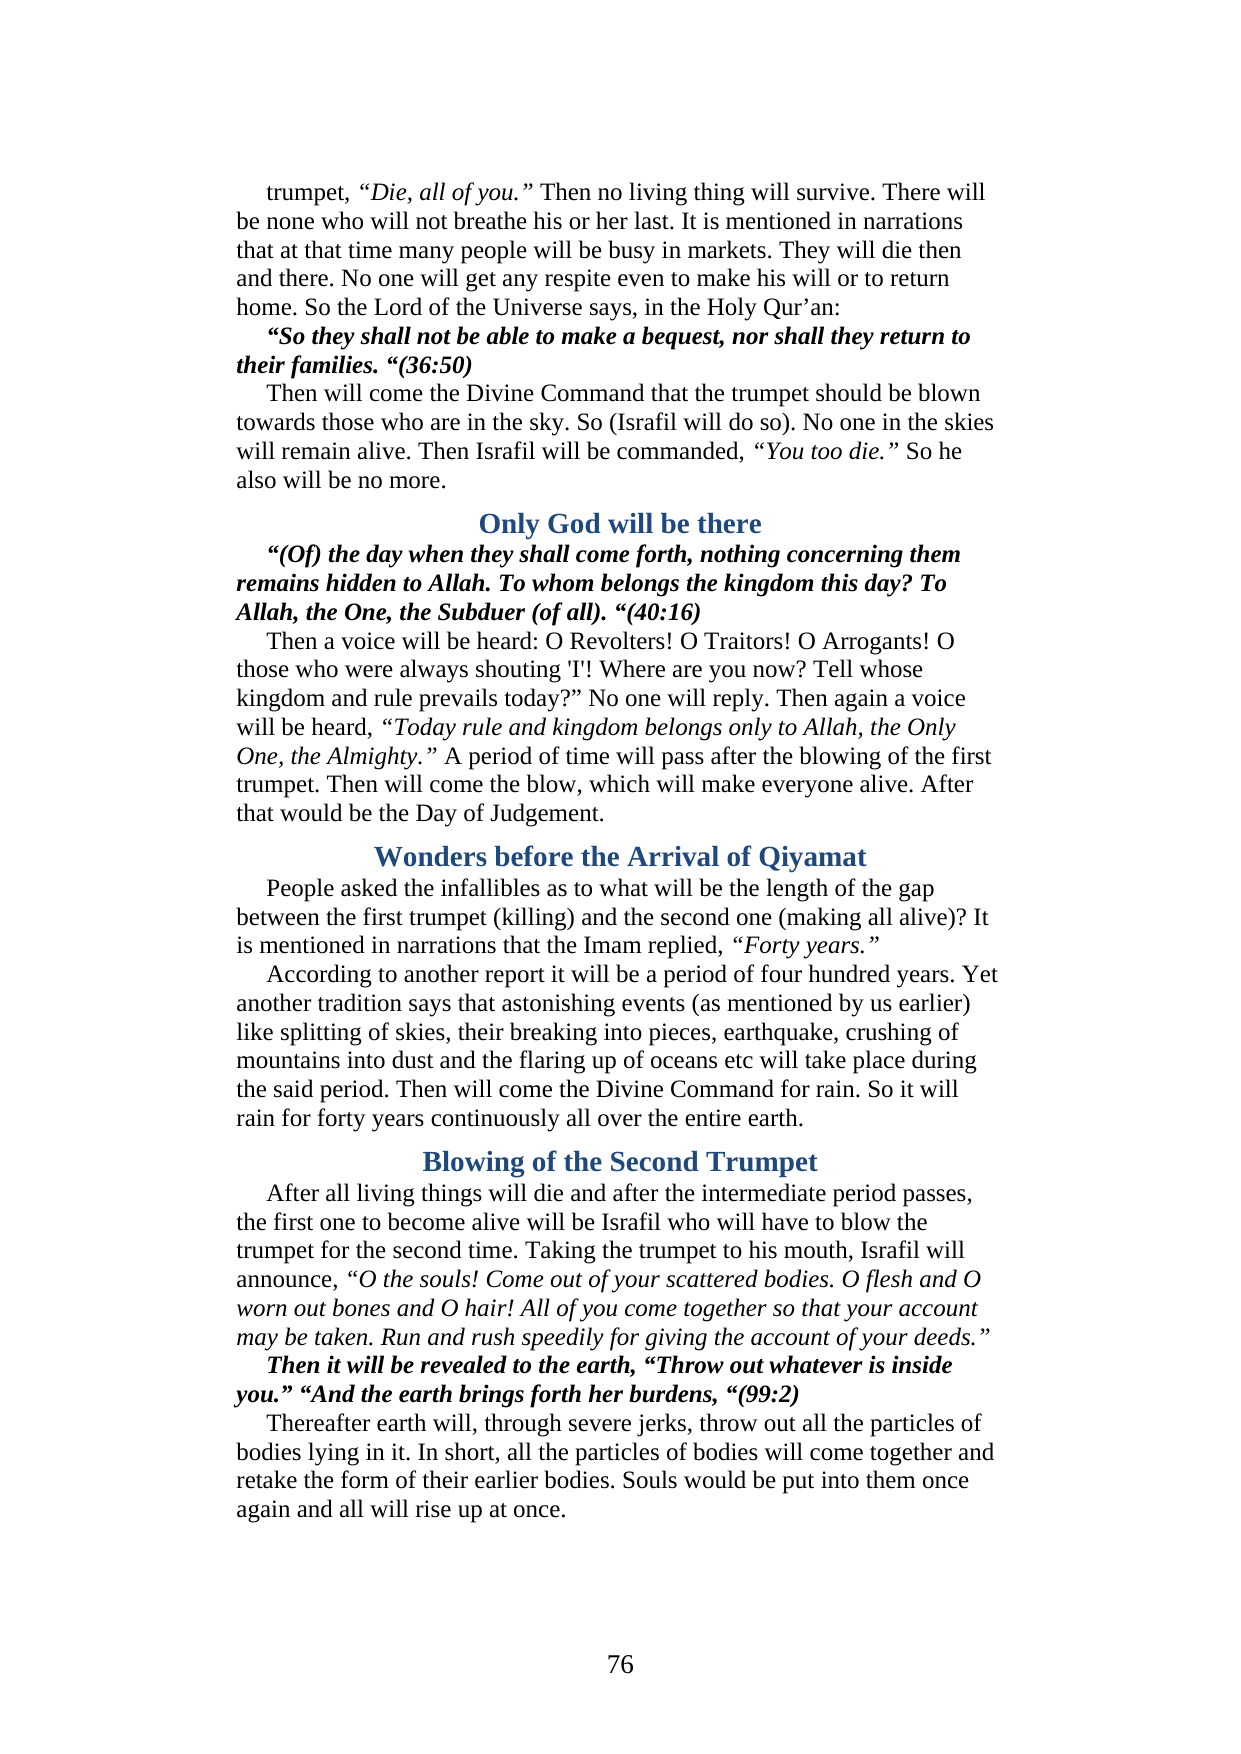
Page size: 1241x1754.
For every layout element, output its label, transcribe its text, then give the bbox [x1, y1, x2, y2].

text According to another report it will be a period of four hundred years. Yet another tradition says that astonishing events (as mentioned by us earlier) like splitting of skies, their breaking into pieces, earthquake, crushing of mountains into dust and the flaring up of oceans etc will take place during the said period. Then will come the Divine Command for rain. So it will rain for forty years continuously all over the entire earth. [236, 959, 1004, 1132]
subtitle Only God will be there [236, 506, 1004, 539]
text “(Of) the day when they shall come forth, nothing concerning them remains hidden to Allah. To whom belongs the kingdom this day? To Allah, the One, the Subduer (of all). “(40:16) [236, 539, 1004, 626]
text Thereafter earth will, through severe jerks, throw out all the particles of bodies lying in it. In short, all the particles of bodies will come together and retake the form of their earlier bodies. Souls would be put into them once again and all will rise up at once. [236, 1408, 1004, 1523]
text Then a voice will be heard: O Revolters! O Traitors! O Arrogants! O those who were always shouting 'I'! Where are you now? Tell whose kingdom and rule prevails today?” No one will reply. Then again a voice will be heard, “Today rule and kingdom belongs only to Allah, the Only One, the Almighty.” A period of time will pass after the blowing of the first trumpet. Then will come the blow, which will make everyone alive. After that would be the Day of Judgement. [236, 626, 1004, 827]
text Then will come the Divine Command that the trumpet should be blown towards those who are in the sky. So (Israfil will do so). No one in the skies will remain alive. Then Israfil will be commanded, “You too die.” So he also will be no more. [236, 378, 1004, 493]
text People asked the infallibles as to what will be the length of the gap between the first trumpet (killing) and the second one (making all alive)? It is mentioned in narrations that the Imam replied, “Forty years.” [236, 873, 1004, 959]
text Then it will be revealed to the earth, “Throw out whatever is inside you.” “And the earth brings forth her burdens, “(99:2) [236, 1350, 1004, 1408]
text “So they shall not be able to make a bequest, nor shall they return to their families. “(36:50) [236, 321, 1004, 378]
subtitle Wonders before the Arrival of Qiyamat [236, 839, 1004, 873]
text After all living things will die and after the intermediate period passes, the first one to become alive will be Israfil who will have to blow the trumpet for the second time. Taking the trumpet to his mouth, Israfil will announce, “O the souls! Come out of your scattered bodies. O flesh and O worn out bones and O hair! All of you come together so that your account may be taken. Run and rush speedily for giving the account of your deeds.” [236, 1178, 1004, 1350]
subtitle Blowing of the Second Trumpet [236, 1144, 1004, 1178]
text trumpet, “Die, all of you.” Then no living thing will survive. There will be none who will not breathe his or her last. It is mentioned in narrations that at that time many people will be busy in markets. They will die then and there. No one will get any respite even to make his will or to return home. So the Lord of the Universe says, in the Holy Qur’an: [236, 177, 1004, 321]
